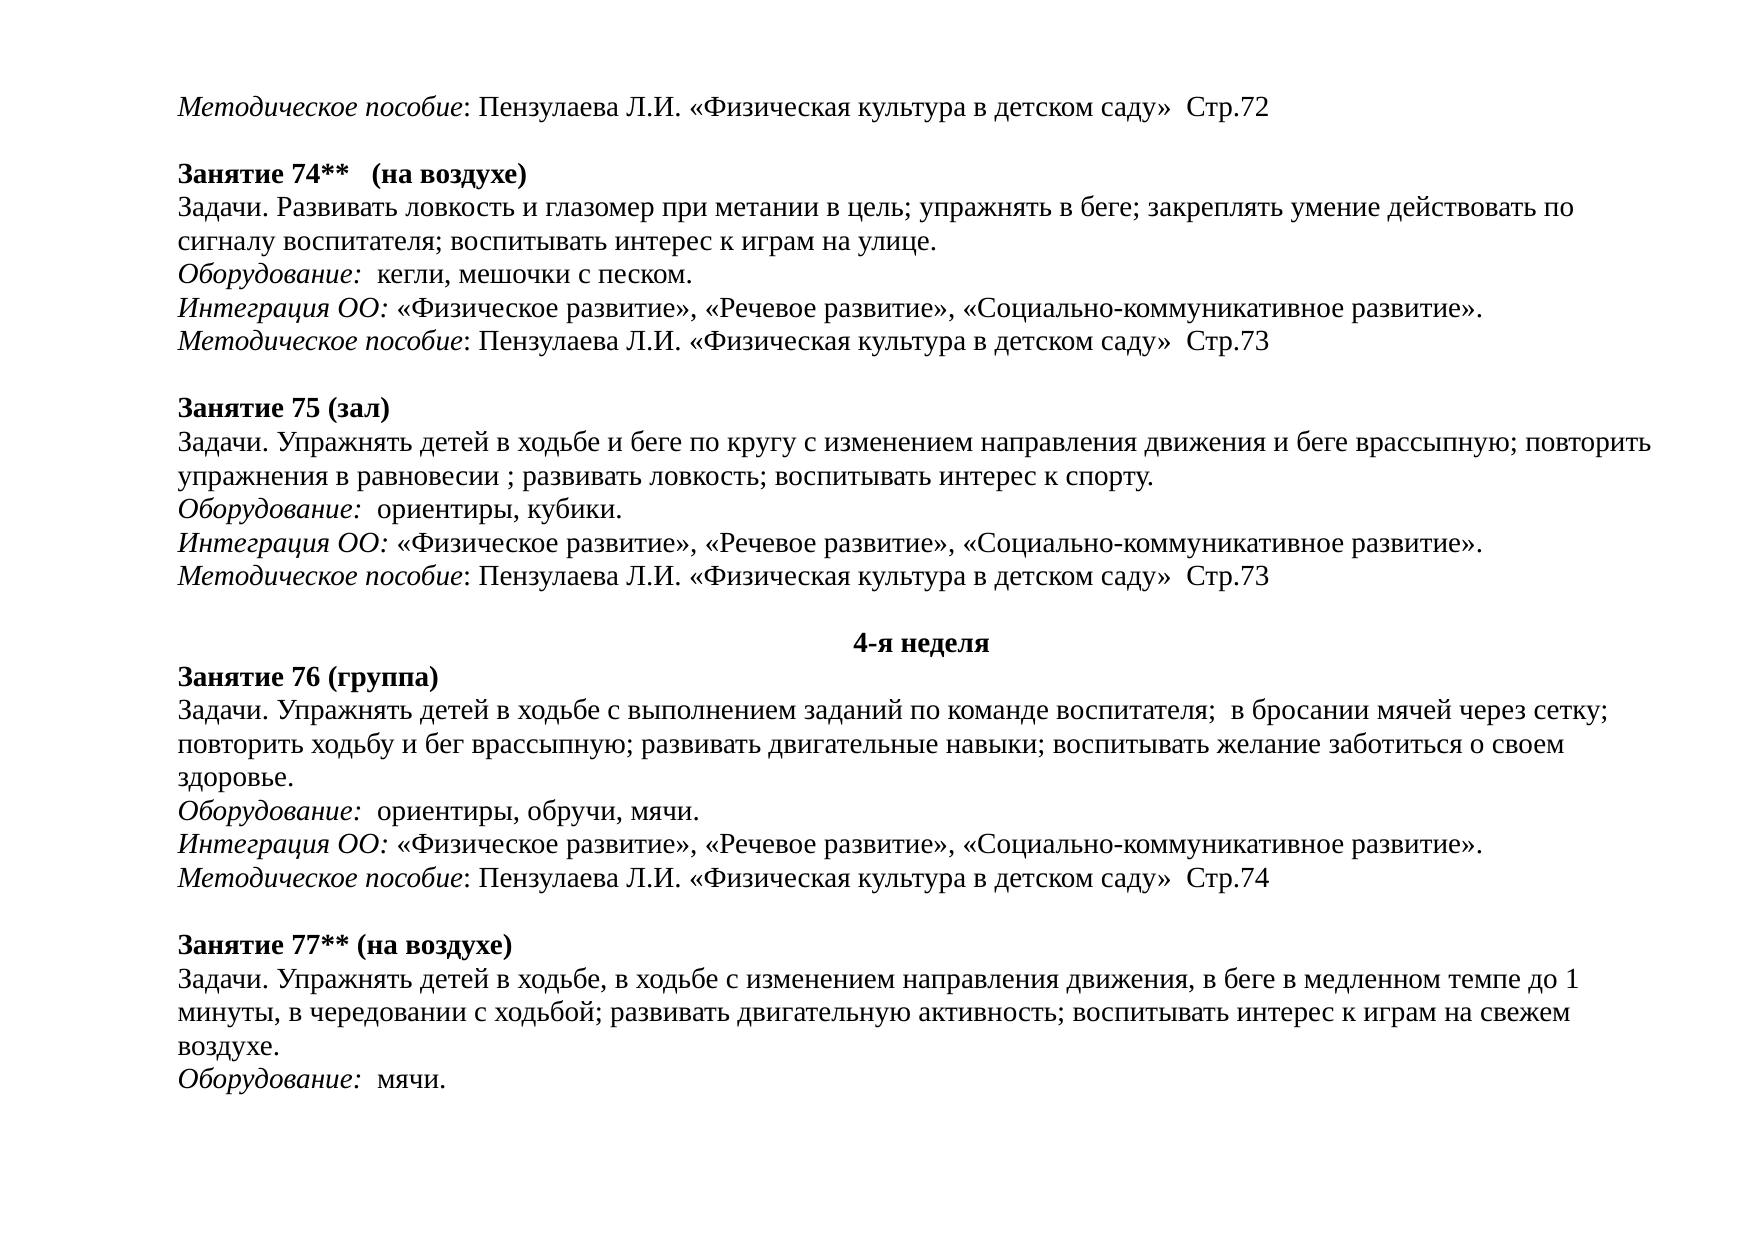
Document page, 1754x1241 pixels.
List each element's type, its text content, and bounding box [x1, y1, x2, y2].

text Занятие 75 (зал) Задачи. Упражнять детей в ходьбе и беге по кругу с изменением направления движения и беге врассыпную; повторить упражнения в равновесии ; развивать ловкость; воспитывать интерес к спорту. [177, 391, 1665, 491]
text Методическое пособие: Пензулаева Л.И. «Физическая культура в детском саду» Стр.74 [177, 860, 1665, 894]
text Методическое пособие: Пензулаева Л.И. «Физическая культура в детском саду» Стр.73 [177, 558, 1665, 592]
text Занятие 74** (на воздухе) Задачи. Развивать ловкость и глазомер при метании в цель; упражнять в беге; закреплять умение действовать по сигналу воспитателя; воспитывать интерес к играм на улице. [177, 156, 1665, 256]
text Методическое пособие: Пензулаева Л.И. «Физическая культура в детском саду» Стр.72 [177, 89, 1665, 122]
text Оборудование: ориентиры, кубики. [177, 491, 1665, 525]
text Оборудование: мячи. [177, 1061, 1665, 1095]
text Методическое пособие: Пензулаева Л.И. «Физическая культура в детском саду» Стр.73 [177, 323, 1665, 357]
text Оборудование: ориентиры, обручи, мячи. [177, 793, 1665, 827]
text Интеграция ОО: «Физическое развитие», «Речевое развитие», «Социально-коммуникативное развитие». [177, 290, 1665, 323]
text 4-я неделя [177, 625, 1665, 659]
text Интеграция ОО: «Физическое развитие», «Речевое развитие», «Социально-коммуникативное развитие». [177, 827, 1665, 860]
text Интеграция ОО: «Физическое развитие», «Речевое развитие», «Социально-коммуникативное развитие». [177, 525, 1665, 558]
text Занятие 76 (группа) Задачи. Упражнять детей в ходьбе с выполнением заданий по команде воспитателя; в бросании мячей через сетку; повторить ходьбу и бег врассыпную; развивать двигательные навыки; воспитывать желание заботиться о своем здоровье. [177, 659, 1665, 793]
text Оборудование: кегли, мешочки с песком. [177, 256, 1665, 290]
text Занятие 77** (на воздухе) Задачи. Упражнять детей в ходьбе, в ходьбе с изменением направления движения, в беге в медленном темпе до 1 минуты, в чередовании с ходьбой; развивать двигательную активность; воспитывать интерес к играм на свежем воздухе. [177, 927, 1665, 1061]
